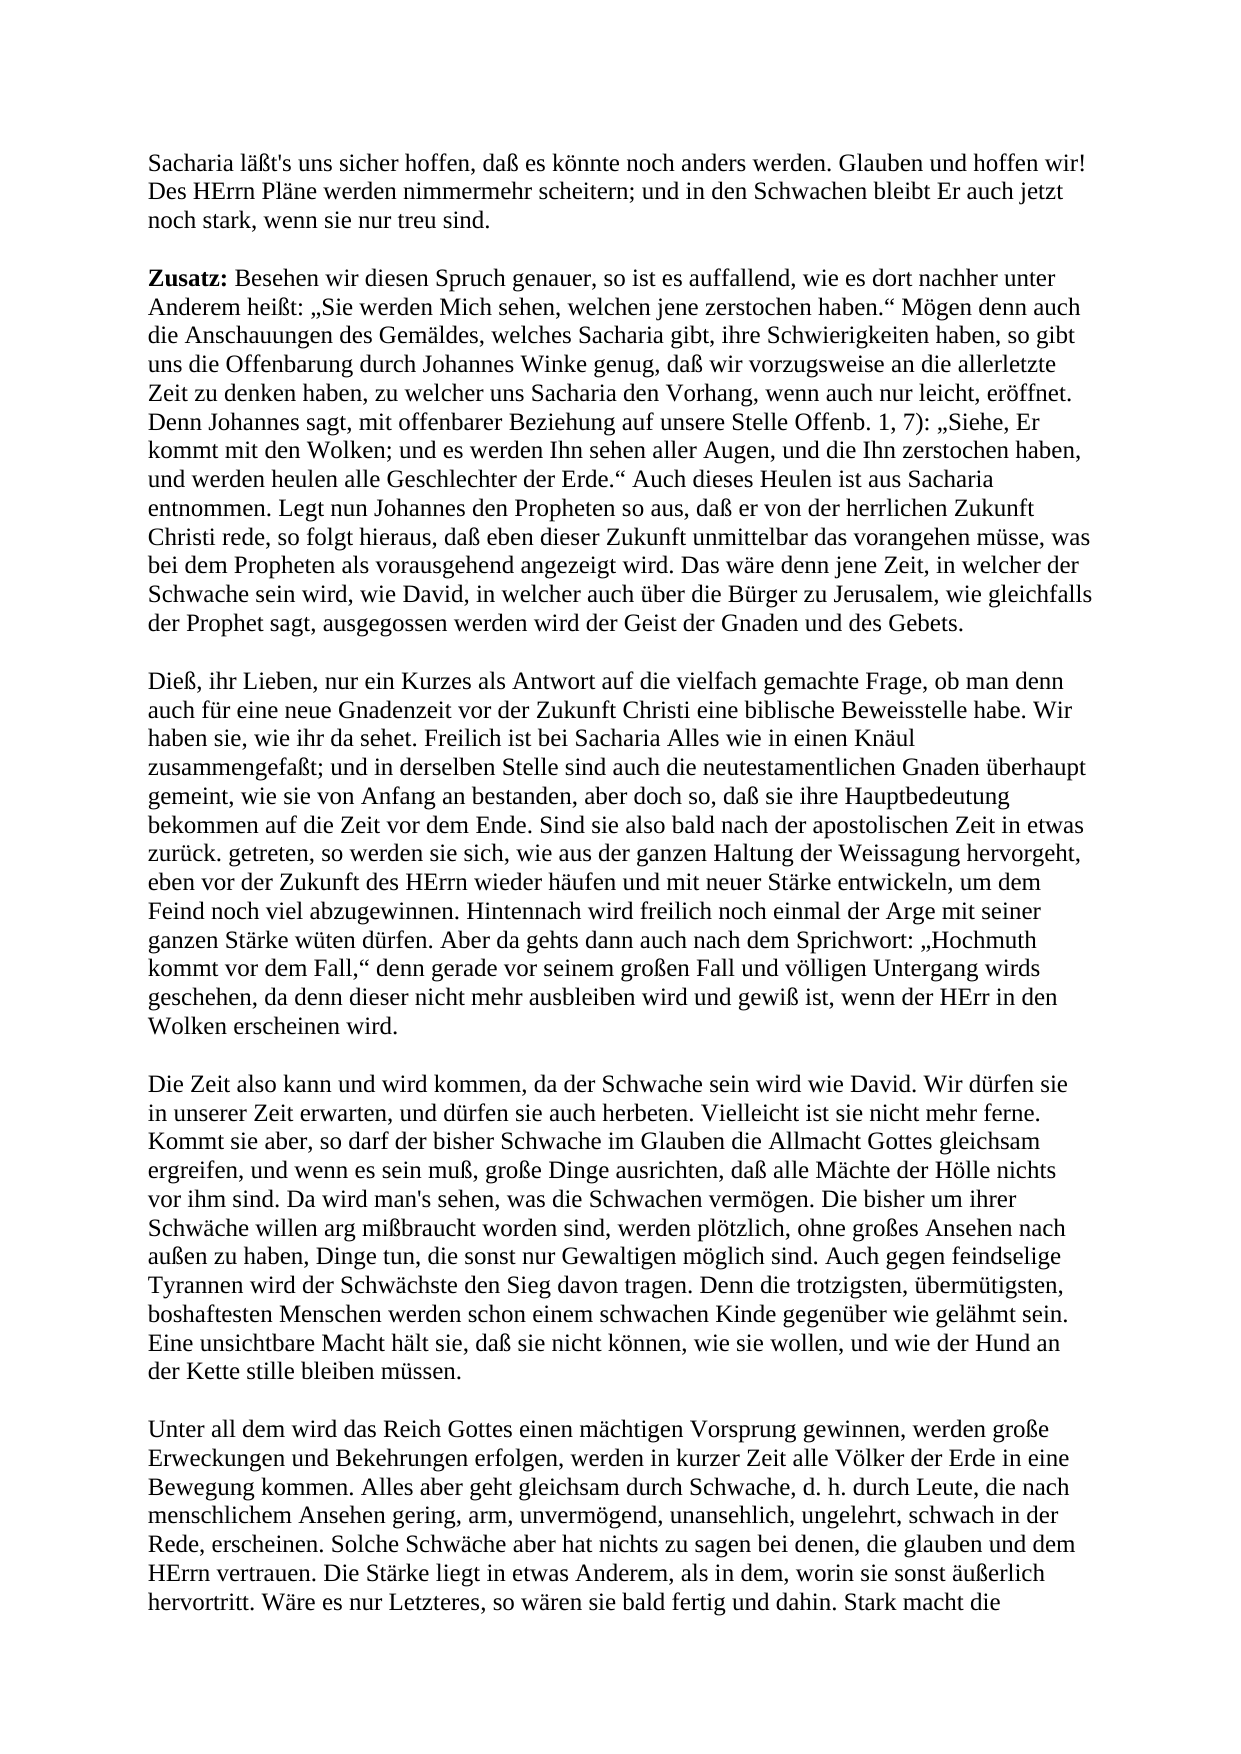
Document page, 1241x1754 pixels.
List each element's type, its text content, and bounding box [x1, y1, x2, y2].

text Übrigens redet der Prophet von einer besonderen Zeit, in welcher der Schwache sein werde, wie David. Nicht zu allen Zeiten vermag man viel wider den Feind. Letzterem wird oft längere Zeit eine Macht gegeben, welcher Niemand zu widerstehen vermag; und auch die Gerechten unterliegen den Ungerechten äußerlich, wissen wenigstens nichts gegen sie auszurichten. Eine solche Zeit haben wir schon lange gehabt; und sie ist noch nicht vorüber. Noch müssen wir seufzen unter dem Druck des Übermuths derer, die wider den HErrn sind, und wie man's wohl fühlen kann, der Mächte der Finsterniß, die fast unüberwindlich scheinen. Nirgends will's mit dem Reich Gottes nach dem Wunsche der Gläubigen vorwärts gehen; und wie vielfältig müssen sie eben gegenwärtig dem Überdrang des Unglaubens das Feld räumen! Wird‘s so fortgehen? Wird‘s nicht mehr anders werden, ehe der HErr kommt? Der Spruch aus Sacharia läßt's uns sicher hoffen, daß es könnte noch anders werden. Glauben und hoffen wir! Des HErrn Pläne werden nimmermehr scheitern; und in den Schwachen bleibt Er auch jetzt noch stark, wenn sie nur treu sind. [148, 148, 1093, 521]
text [148, 1356, 1093, 1615]
text Dieß, ihr Lieben, nur ein Kurzes als Antwort auf die vielfach gemachte Frage, ob man denn auch für eine neue Gnadenzeit vor der Zukunft Christi eine biblische Beweisstelle habe. Wir haben sie, wie ihr da sehet. Freilich ist bei Sacharia Alles wie in einen Knäul zusammengefaßt; und in derselben Stelle sind auch die neutestamentlichen Gnaden überhaupt gemeint, wie sie von Anfang an bestanden, aber doch so, daß sie ihre Hauptbedeutung bekommen auf die Zeit vor dem Ende. Sind sie also bald nach der apostolischen Zeit in etwas zurück. getreten, so werden sie sich, wie aus der ganzen Haltung der Weissagung hervorgeht, eben vor der Zukunft des HErrn wieder häufen und mit neuer Stärke entwickeln, um dem Feind noch viel abzugewinnen. Hintennach wird freilich noch einmal der Arge mit seiner ganzen Stärke wüten dürfen. Aber da gehts dann auch nach dem Sprichwort: „Hochmuth kommt vor dem Fall,“ denn gerade vor seinem großen Fall und völligen Untergang wirds geschehen, da denn dieser nicht mehr ausbleiben wird und gewiß ist, wenn der HErr in den Wolken erscheinen wird. [148, 953, 1093, 1327]
text Zusatz: Besehen wir diesen Spruch genauer, so ist es auffallend, wie es dort nachher unter Anderem heißt: „Sie werden Mich sehen, welchen jene zerstochen haben.“ Mögen denn auch die Anschauungen des Gemäldes, welches Sacharia gibt, ihre Schwierigkeiten haben, so gibt uns die Offenbarung durch Johannes Winke genug, daß wir vorzugsweise an die allerletzte Zeit zu denken haben, zu welcher uns Sacharia den Vorhang, wenn auch nur leicht, eröffnet. Denn Johannes sagt, mit offenbarer Beziehung auf unsere Stelle Offenb. 1, 7): „Siehe, Er kommt mit den Wolken; und es werden Ihn sehen aller Augen, und die Ihn zerstochen haben, und werden heulen alle Geschlechter der Erde.“ Auch dieses Heulen ist aus Sacharia entnommen. Legt nun Johannes den Propheten so aus, daß er von der herrlichen Zukunft Christi rede, so folgt hieraus, daß eben dieser Zukunft unmittelbar das vorangehen müsse, was bei dem Propheten als vorausgehend angezeigt wird. Das wäre denn jene Zeit, in welcher der Schwache sein wird, wie David, in welcher auch über die Bürger zu Jerusalem, wie gleichfalls der Prophet sagt, ausgegossen werden wird der Geist der Gnaden und des Gebets. [148, 551, 1093, 924]
